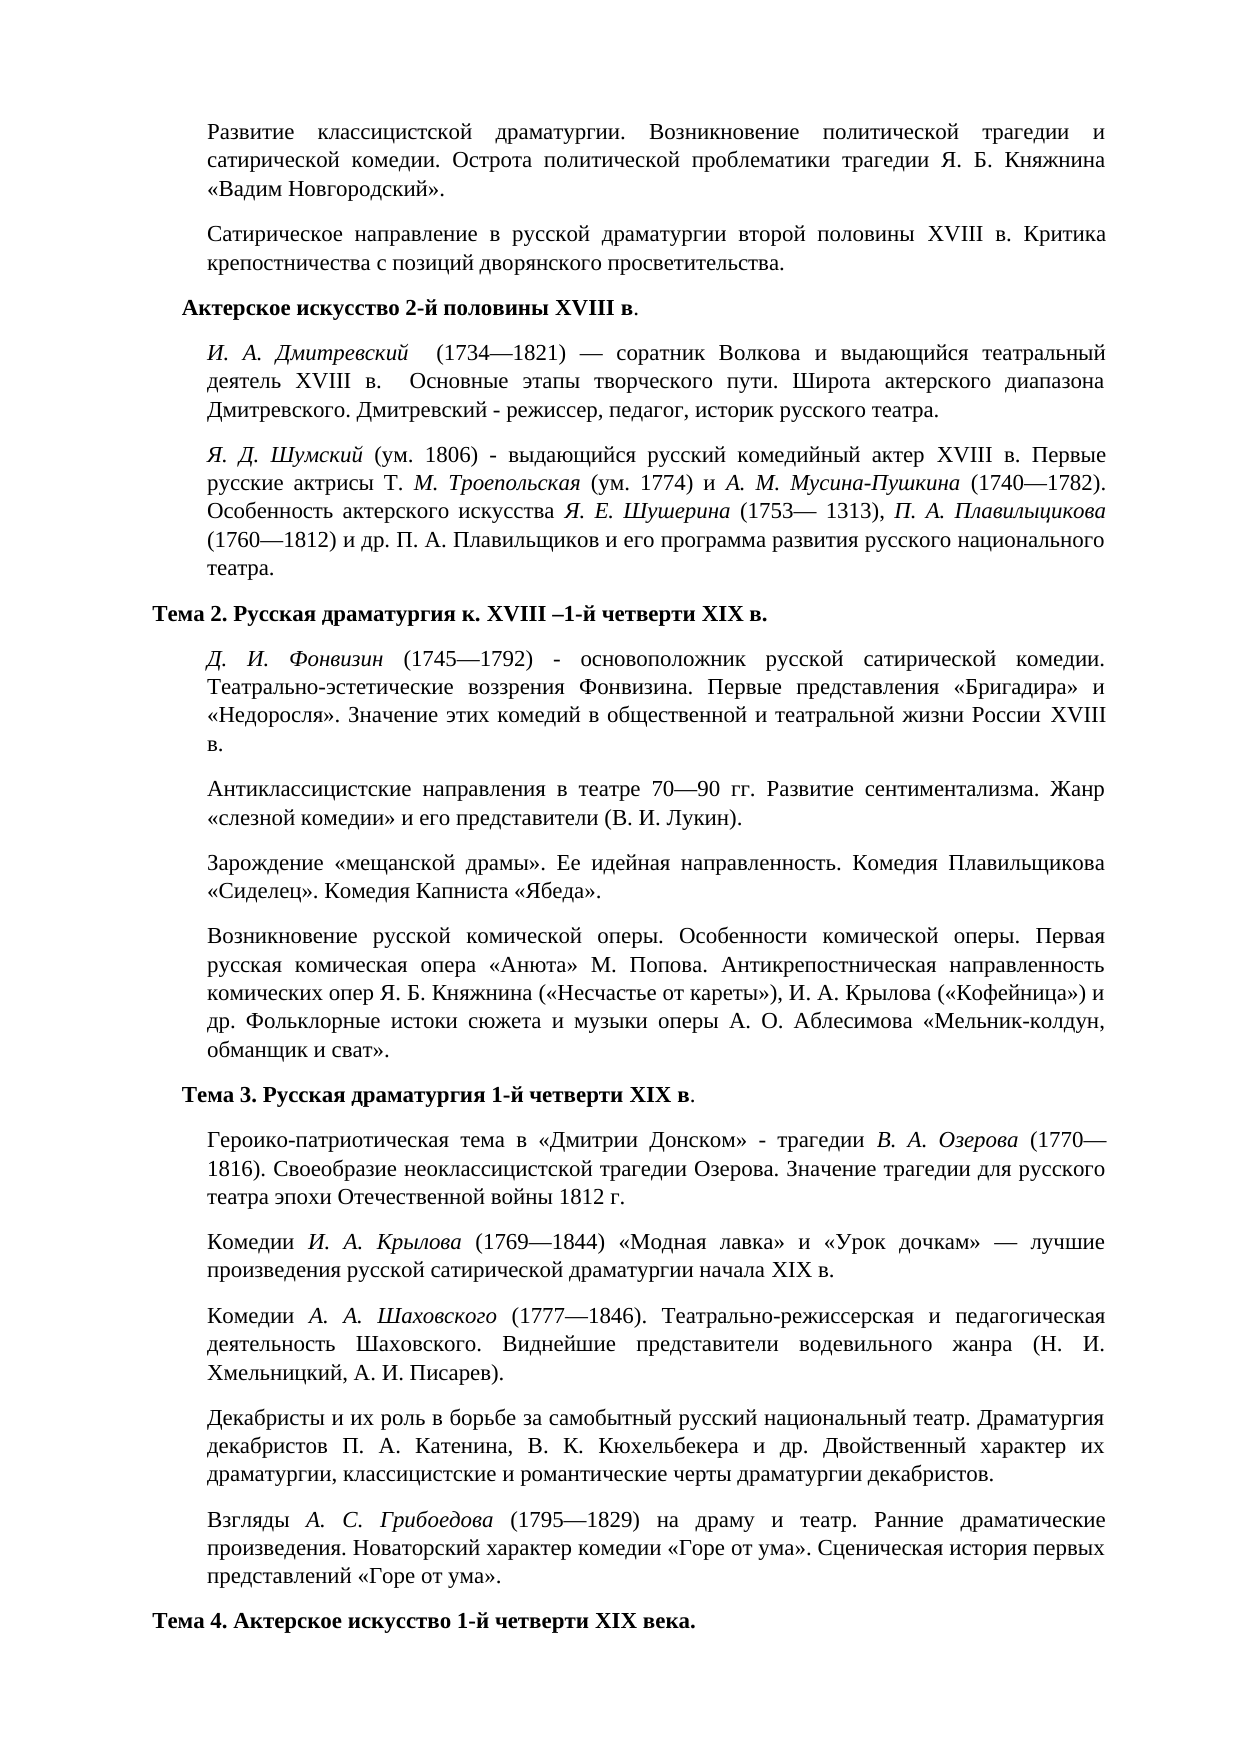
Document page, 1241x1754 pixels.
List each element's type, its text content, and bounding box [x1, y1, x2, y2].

text Тема 3. Русская драматургия 1-й четверти XIX в. [182, 1081, 1106, 1107]
text Героико-патриотическая тема в «Дмитрии Донском» - трагедии В. А. Озерова (1770—1816). Своеобразие неоклассицистской трагедии Озерова. Значение трагедии для русского театра эпохи Отечественной войны . [182, 1126, 1106, 1209]
text Тема 2. Русская драматургия к. XVIII –1-й четверти XIX в. [152, 599, 1106, 626]
text Тема 4. Актерское искусство 1-й четверти XIX века. [152, 1608, 1106, 1634]
text Сатирическое направление в русской драматургии второй половины XVIII в. Критика крепостничества с позиций дворянского просветительства. [182, 220, 1106, 275]
text Я. Д. Шумский (ум. 1806) - выдающийся русский комедийный актер XVIII в. Первые русские актрисы Т. М. Троепольская (ум. 1774) и А. М. Мусина-Пушкина (1740—1782). Особенность актерского искусства Я. Е. Шушерина (1753— 1313), П. А. Плавилыцикова (1760—1812) и др. П. А. Плавильщиков и его программа развития русского национального театра. [182, 441, 1106, 581]
text Развитие классицистской драматургии. Возникновение политической трагедии и сатирической комедии. Острота политической проблематики трагедии Я. Б. Княжнина «Вадим Новгородский». [182, 118, 1106, 201]
text Д. И. Фонвизин (1745—1792) - основоположник русской сатирической комедии. Театрально-эстетические воззрения Фонвизина. Первые представления «Бригадира» и «Недоросля». Значение этих комедий в общественной и театральной жизни России XVIII в. [182, 645, 1106, 756]
text Комедии И. А. Крылова (1769—1844) «Модная лавка» и «Урок дочкам» — лучшие произведения русской сатирической драматургии начала XIX в. [182, 1228, 1106, 1283]
text Возникновение русской комической оперы. Особенности комической оперы. Первая русская комическая опера «Анюта» М. Попова. Антикрепостническая направленность комических опер Я. Б. Княжнина («Несчастье от кареты»), И. А. Крылова («Кофейница») и др. Фольклорные истоки сюжета и музыки оперы А. О. Аблесимова «Мельник-колдун, обманщик и сват». [182, 922, 1106, 1062]
text Комедии А. А. Шаховского (1777—1846). Театрально-режиссерская и педагогическая деятельность Шаховского. Виднейшие представители водевильного жанра (Н. И. Хмельницкий, А. И. Писарев). [182, 1302, 1106, 1385]
text Актерское искусство 2-й половины XVIII в. [182, 294, 1106, 320]
text Антиклассицистские направления в театре 70—90 гг. Развитие сентиментализма. Жанр «слезной комедии» и его представители (В. И. Лукин). [182, 775, 1106, 830]
text Взгляды А. С. Грибоедова (1795—1829) на драму и театр. Ранние драматические произведения. Новаторский характер комедии «Горе от ума». Сценическая история первых представлений «Горе от ума». [182, 1506, 1106, 1589]
text Декабристы и их роль в борьбе за самобытный русский национальный театр. Драматургия декабристов П. А. Катенина, В. К. Кюхельбекера и др. Двойственный характер их драматургии, классицистские и романтические черты драматургии декабристов. [182, 1404, 1106, 1487]
text И. А. Дмитревский (1734—1821) — соратник Волкова и выдающийся театральный деятель XVIII в. Основные этапы творческого пути. Широта актерского диапазона Дмитревского. Дмитревский - режиссер, педагог, историк русского театра. [182, 339, 1106, 422]
text Зарождение «мещанской драмы». Ее идейная направленность. Комедия Плавильщикова «Сиделец». Комедия Капниста «Ябеда». [182, 849, 1106, 903]
